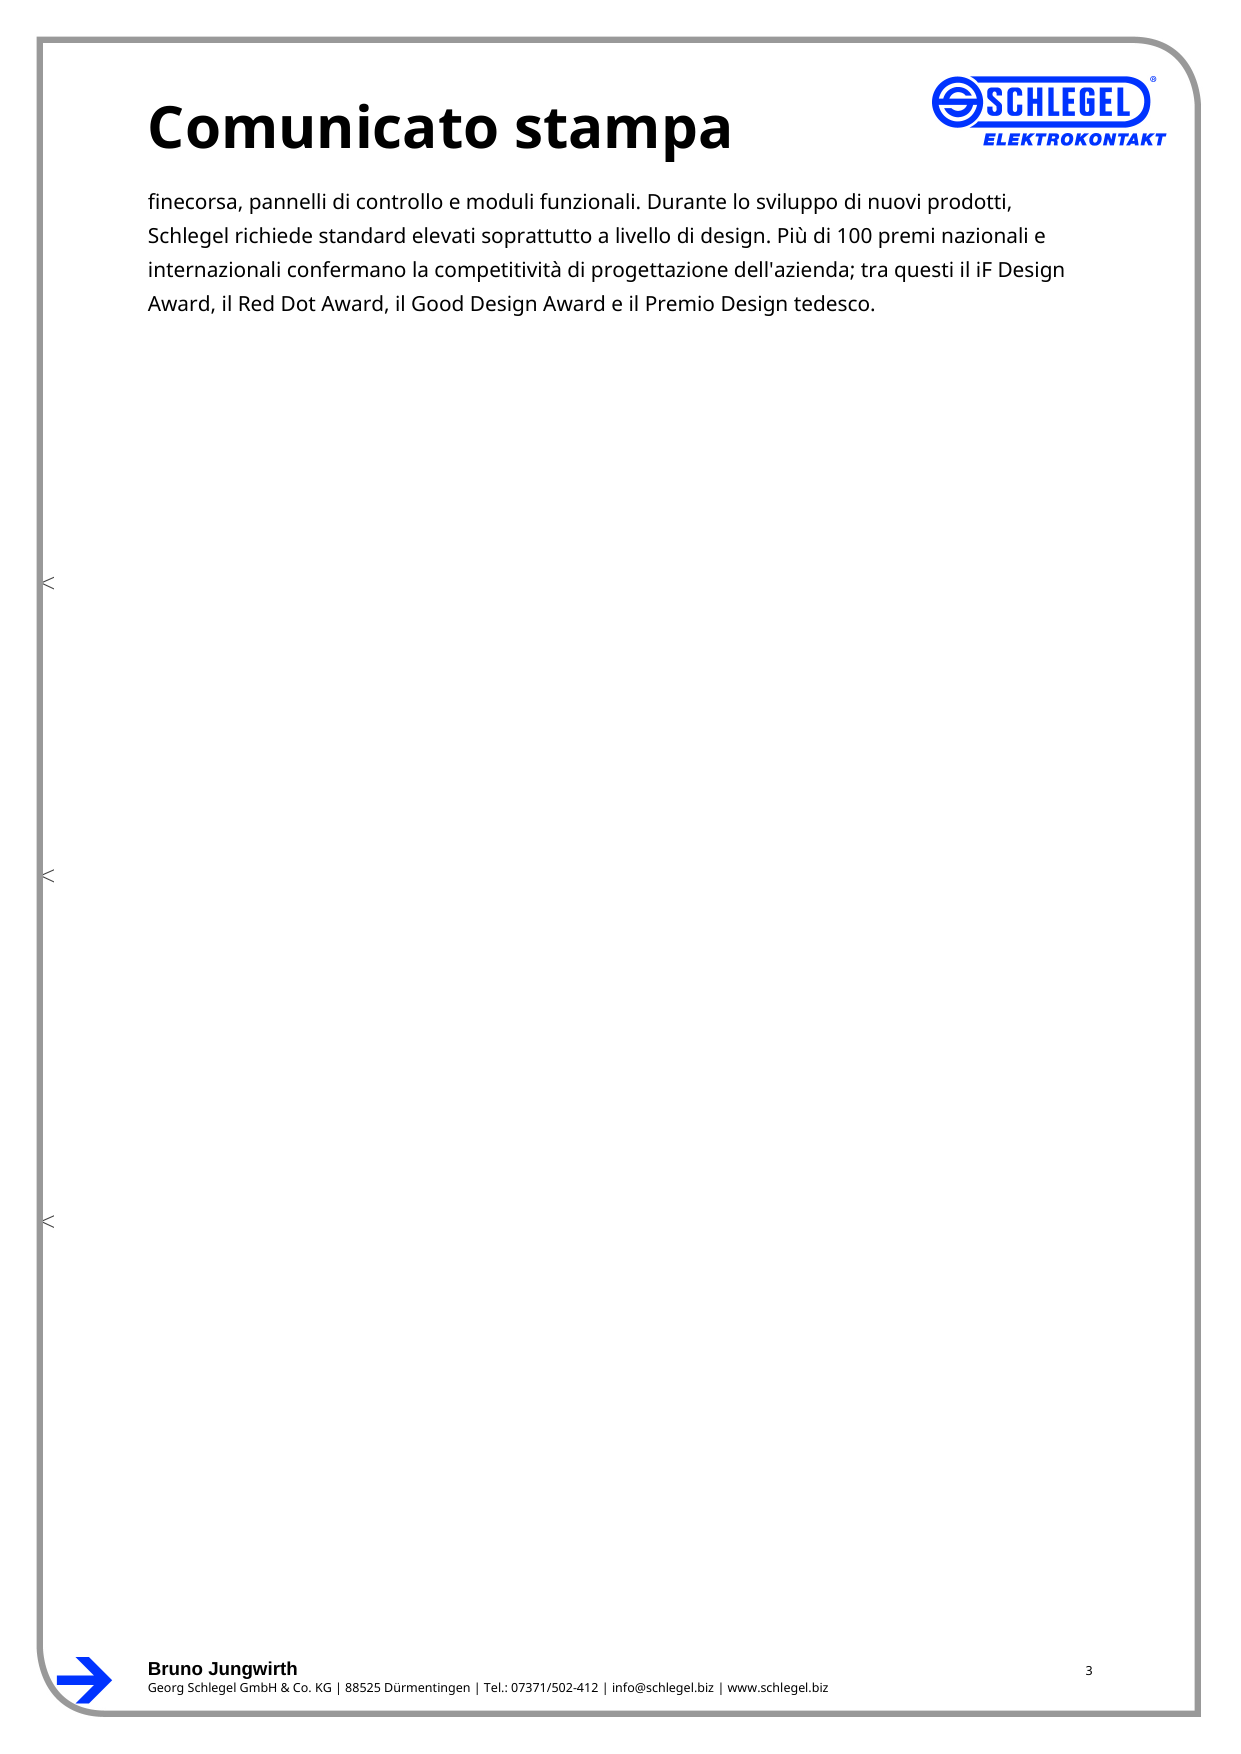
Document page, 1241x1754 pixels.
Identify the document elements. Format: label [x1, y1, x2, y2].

picture [0, 0, 1239, 1753]
text [148, 187, 1093, 318]
